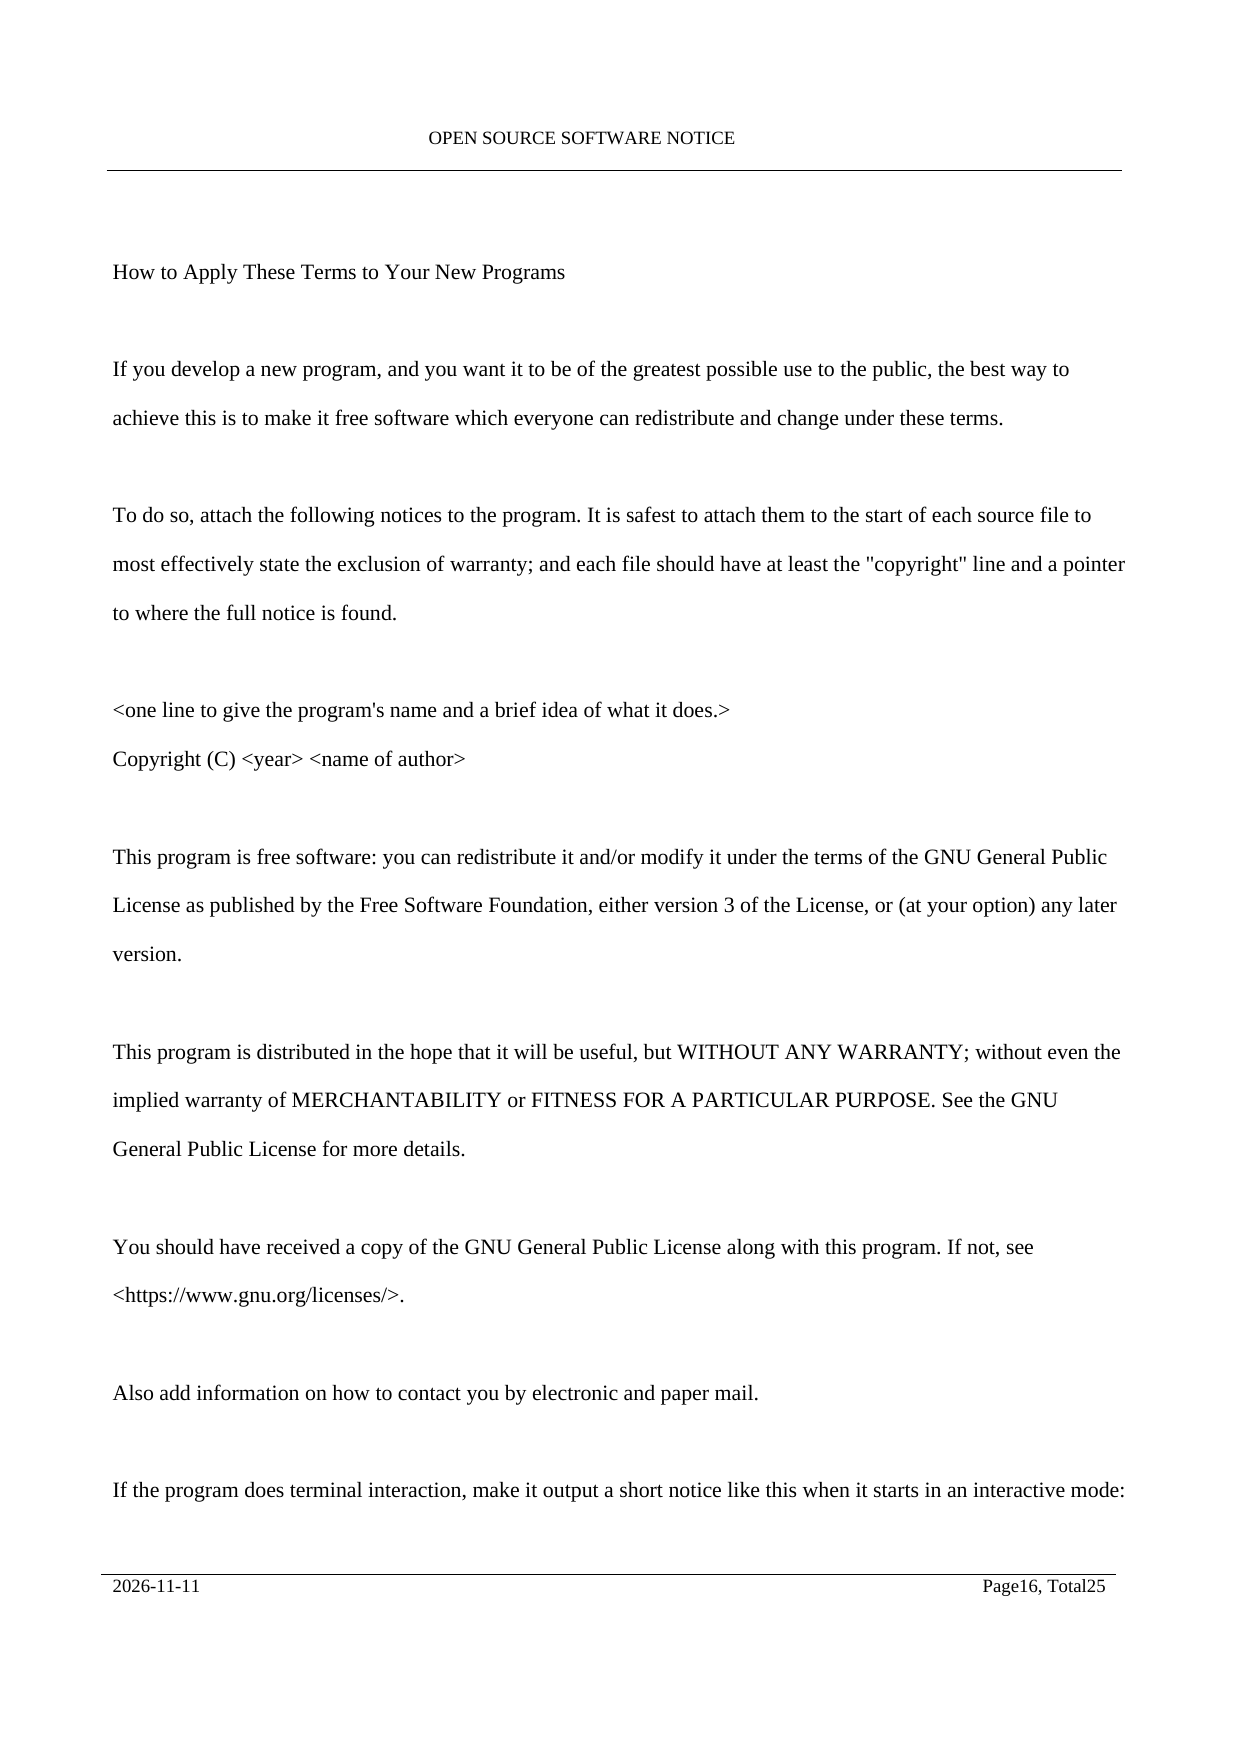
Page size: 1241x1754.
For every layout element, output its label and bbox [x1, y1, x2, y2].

text [112, 206, 1128, 1506]
